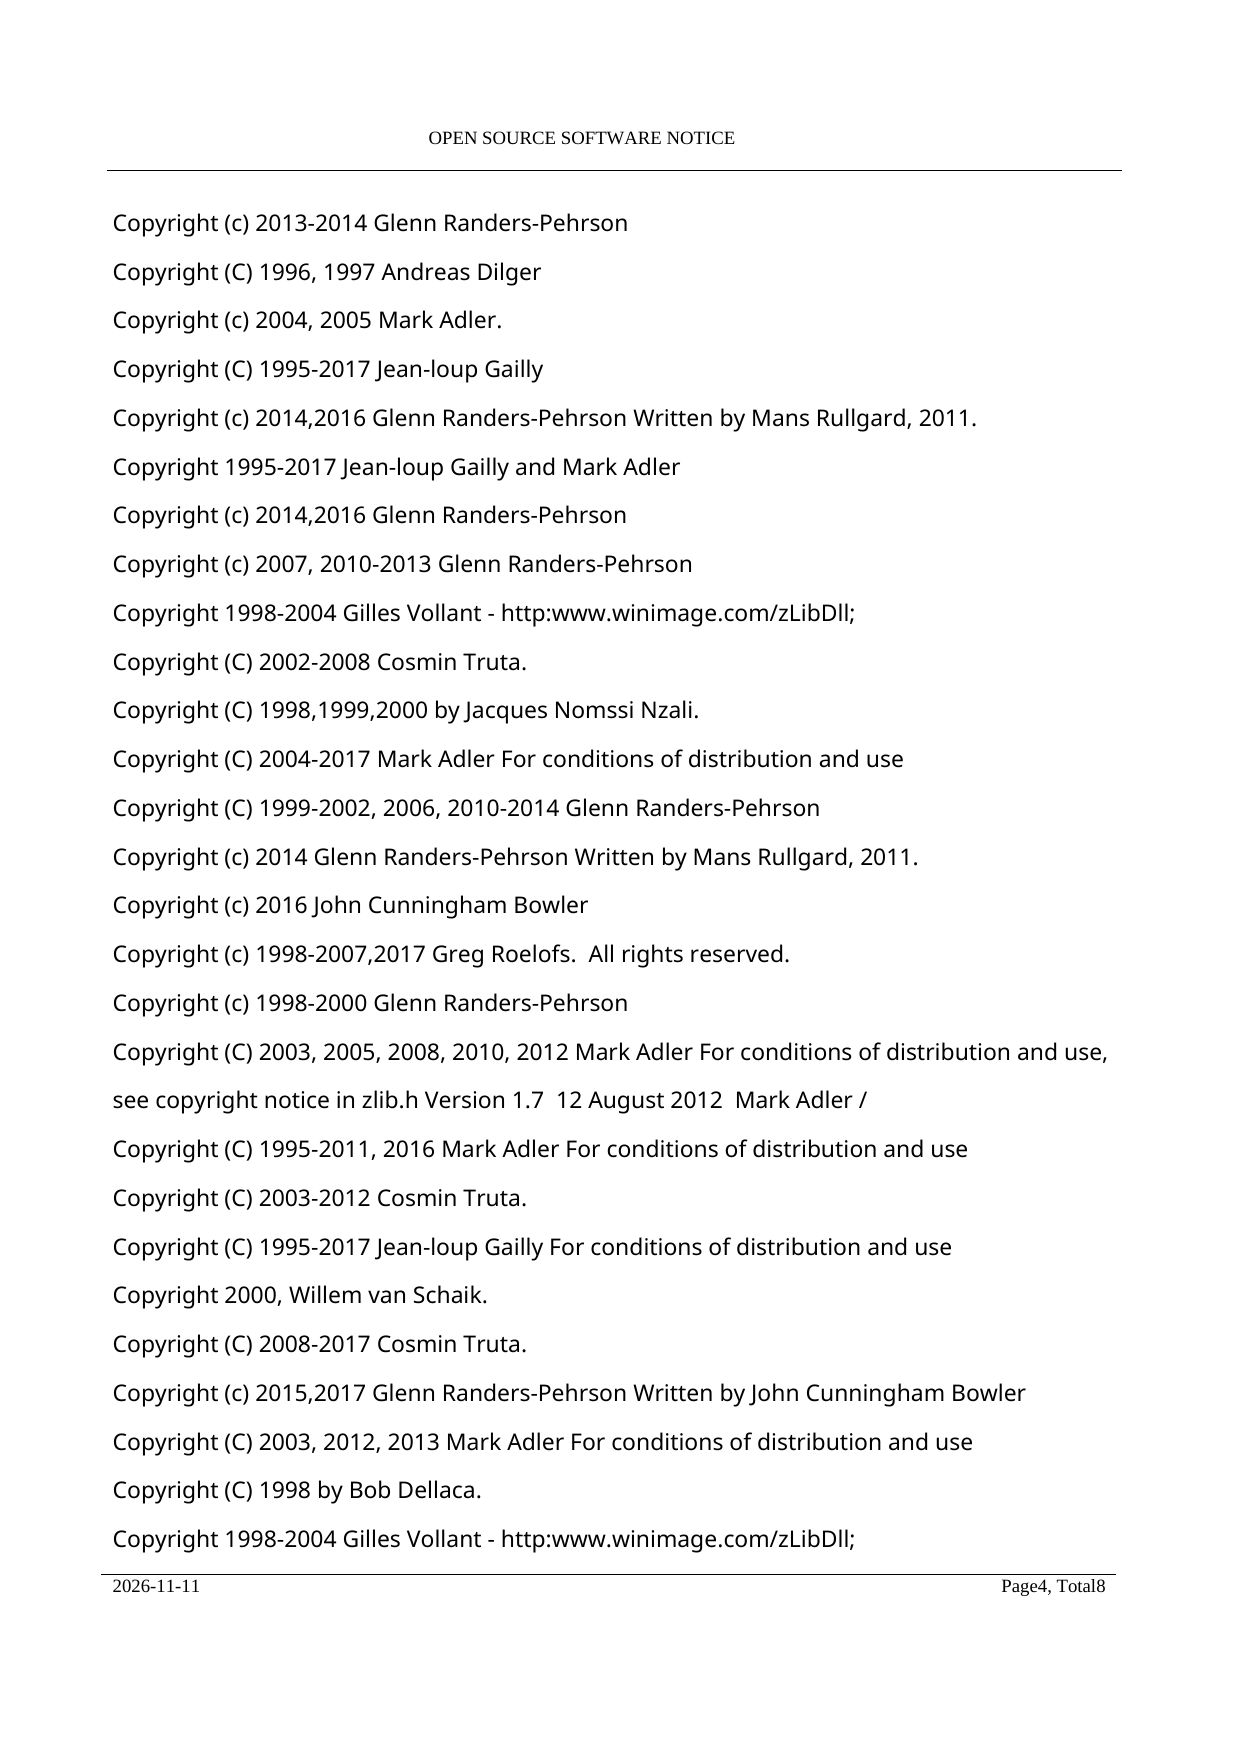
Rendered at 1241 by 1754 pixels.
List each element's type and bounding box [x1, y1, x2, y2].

text [112, 206, 1128, 1555]
